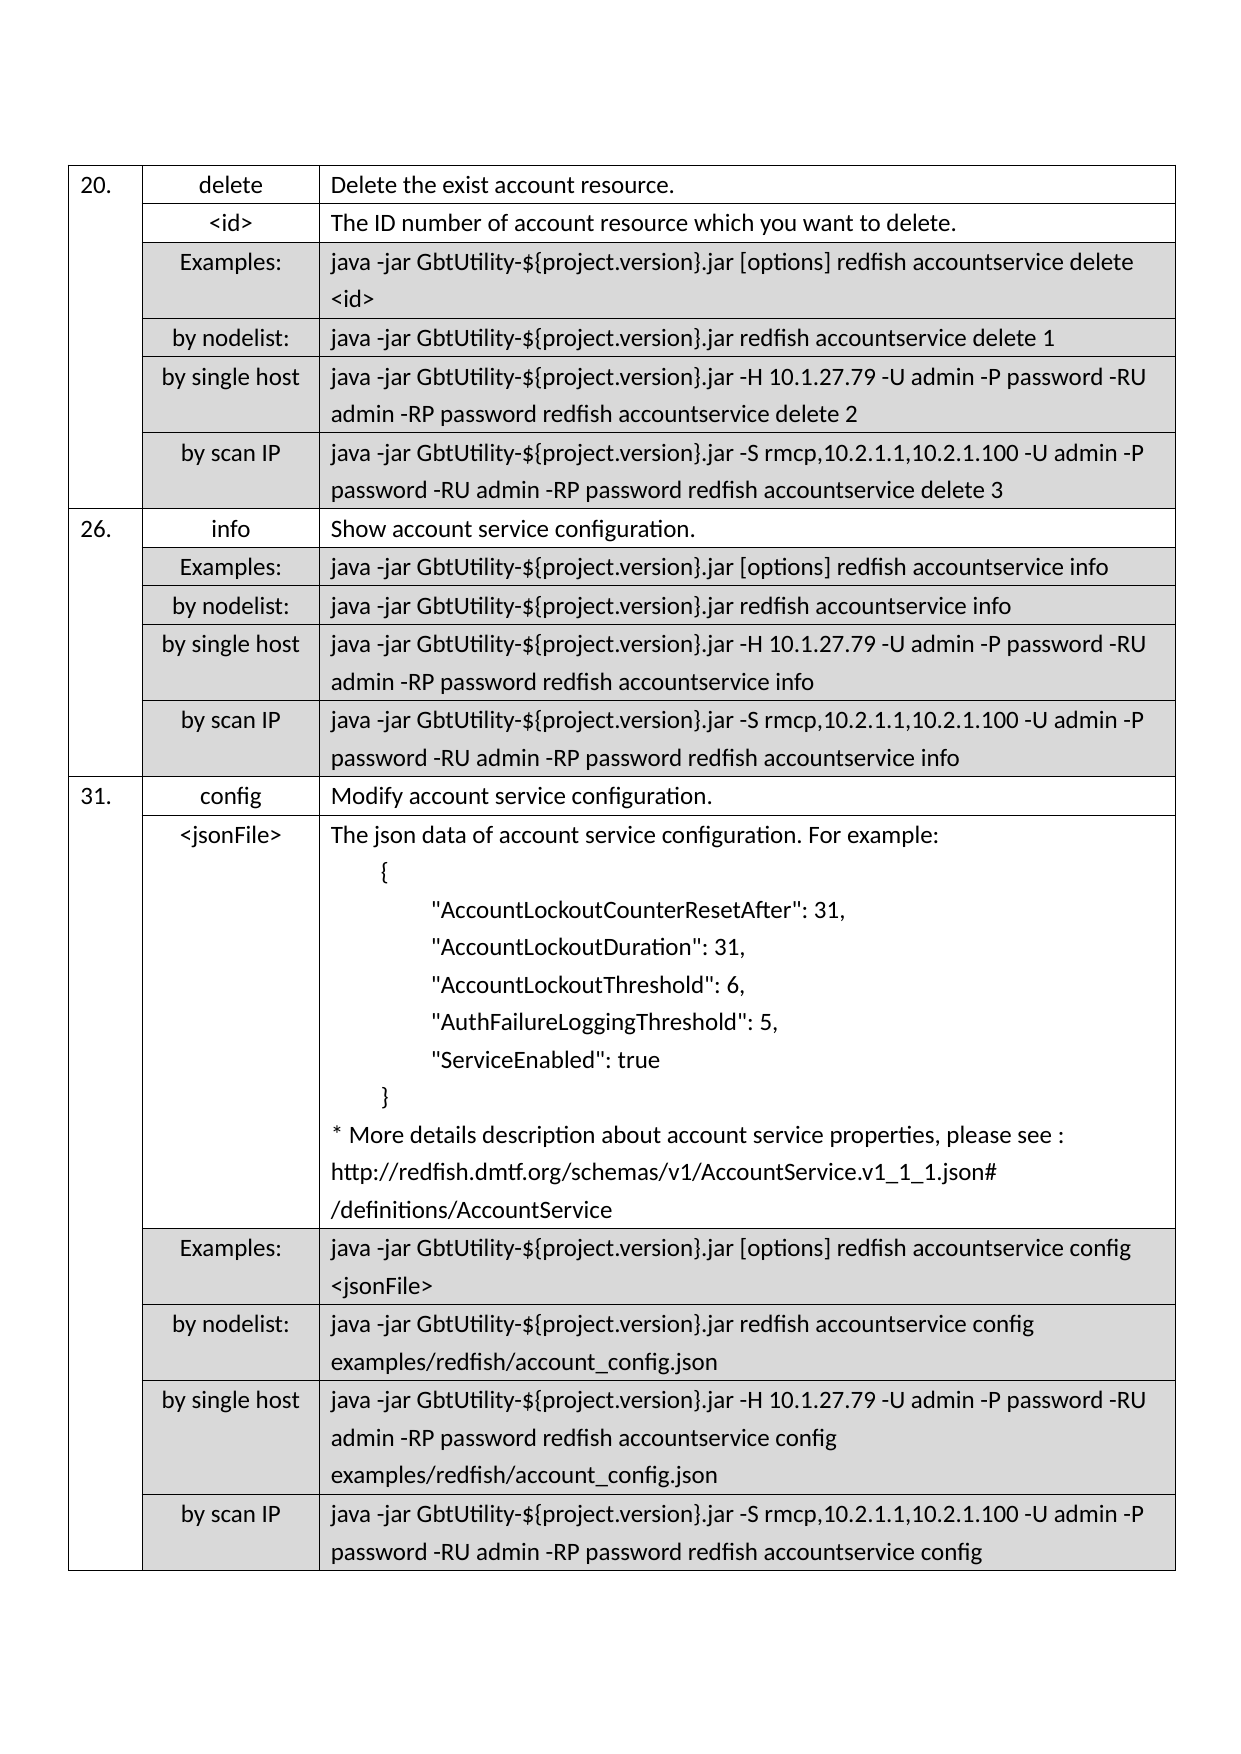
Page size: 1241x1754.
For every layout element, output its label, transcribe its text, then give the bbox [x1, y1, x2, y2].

table_cell config [143, 777, 319, 814]
table_cell java -jar GbtUtility-${project.version}.jar -H 10.1.27.79 -U admin -P password -RU admin -RP password redfish accountservice delete 2 [320, 357, 1175, 432]
table_cell The ID number of account resource which you want to delete. [320, 204, 1175, 242]
table_cell Examples: [143, 243, 319, 318]
table_cell java -jar GbtUtility-${project.version}.jar redfish accountservice config examples/redfish/account_config.json [320, 1305, 1175, 1380]
table_cell Examples: [143, 1229, 319, 1304]
table_cell [69, 166, 142, 508]
table_cell by nodelist: [143, 1305, 319, 1380]
table_cell by single host [143, 625, 319, 700]
table_cell by single host [143, 357, 319, 432]
table_cell <jsonFile> [143, 816, 319, 1228]
table_cell by nodelist: [143, 586, 319, 624]
table_cell java -jar GbtUtility-${project.version}.jar [options] redfish accountservice config <jsonFile> [320, 1229, 1175, 1304]
table_cell Show account service configuration. [320, 509, 1175, 547]
table_cell by scan IP [143, 701, 319, 776]
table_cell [320, 1495, 1175, 1570]
table_cell Modify account service configuration. [320, 777, 1175, 814]
table_cell delete [143, 166, 319, 203]
table_cell java -jar GbtUtility-${project.version}.jar redfish accountservice info [320, 586, 1175, 624]
table_cell java -jar GbtUtility-${project.version}.jar -S rmcp,10.2.1.1,10.2.1.100 -U admin -P password -RU admin -RP password redfish accountservice info [320, 701, 1175, 776]
table_cell by scan IP [143, 433, 319, 508]
table_cell java -jar GbtUtility-${project.version}.jar -H 10.1.27.79 -U admin -P password -RU admin -RP password redfish accountservice config examples/redfish/account_config.json [320, 1381, 1175, 1494]
table_cell java -jar GbtUtility-${project.version}.jar [options] redfish accountservice delete <id> [320, 243, 1175, 318]
table_cell Delete the exist account resource. [320, 166, 1175, 203]
table_cell java -jar GbtUtility-${project.version}.jar [options] redfish accountservice info [320, 548, 1175, 585]
table_cell [69, 777, 142, 1570]
table_cell by nodelist: [143, 319, 319, 356]
table_cell java -jar GbtUtility-${project.version}.jar -S rmcp,10.2.1.1,10.2.1.100 -U admin -P password -RU admin -RP password redfish accountservice delete 3 [320, 433, 1175, 508]
table_cell java -jar GbtUtility-${project.version}.jar -H 10.1.27.79 -U admin -P password -RU admin -RP password redfish accountservice info [320, 625, 1175, 700]
table_cell Examples: [143, 548, 319, 585]
table_cell info [143, 509, 319, 547]
table_cell java -jar GbtUtility-${project.version}.jar redfish accountservice delete 1 [320, 319, 1175, 356]
table_cell [69, 509, 142, 776]
table_cell by single host [143, 1381, 319, 1494]
table_cell The json data of account service configuration. For example: { "AccountLockoutCounterResetAfter": 31, "AccountLockoutDuration": 31, "AccountLockoutThreshold": 6, "AuthFailureLoggingThreshold": 5, "ServiceEnabled": true } * More details description about account service properties, please see : http://redfish.dmtf.org/schemas/v1/AccountService.v1_1_1.json# /definitions/AccountService [320, 816, 1175, 1228]
table_cell <id> [143, 204, 319, 242]
table_cell by scan IP [143, 1495, 319, 1570]
